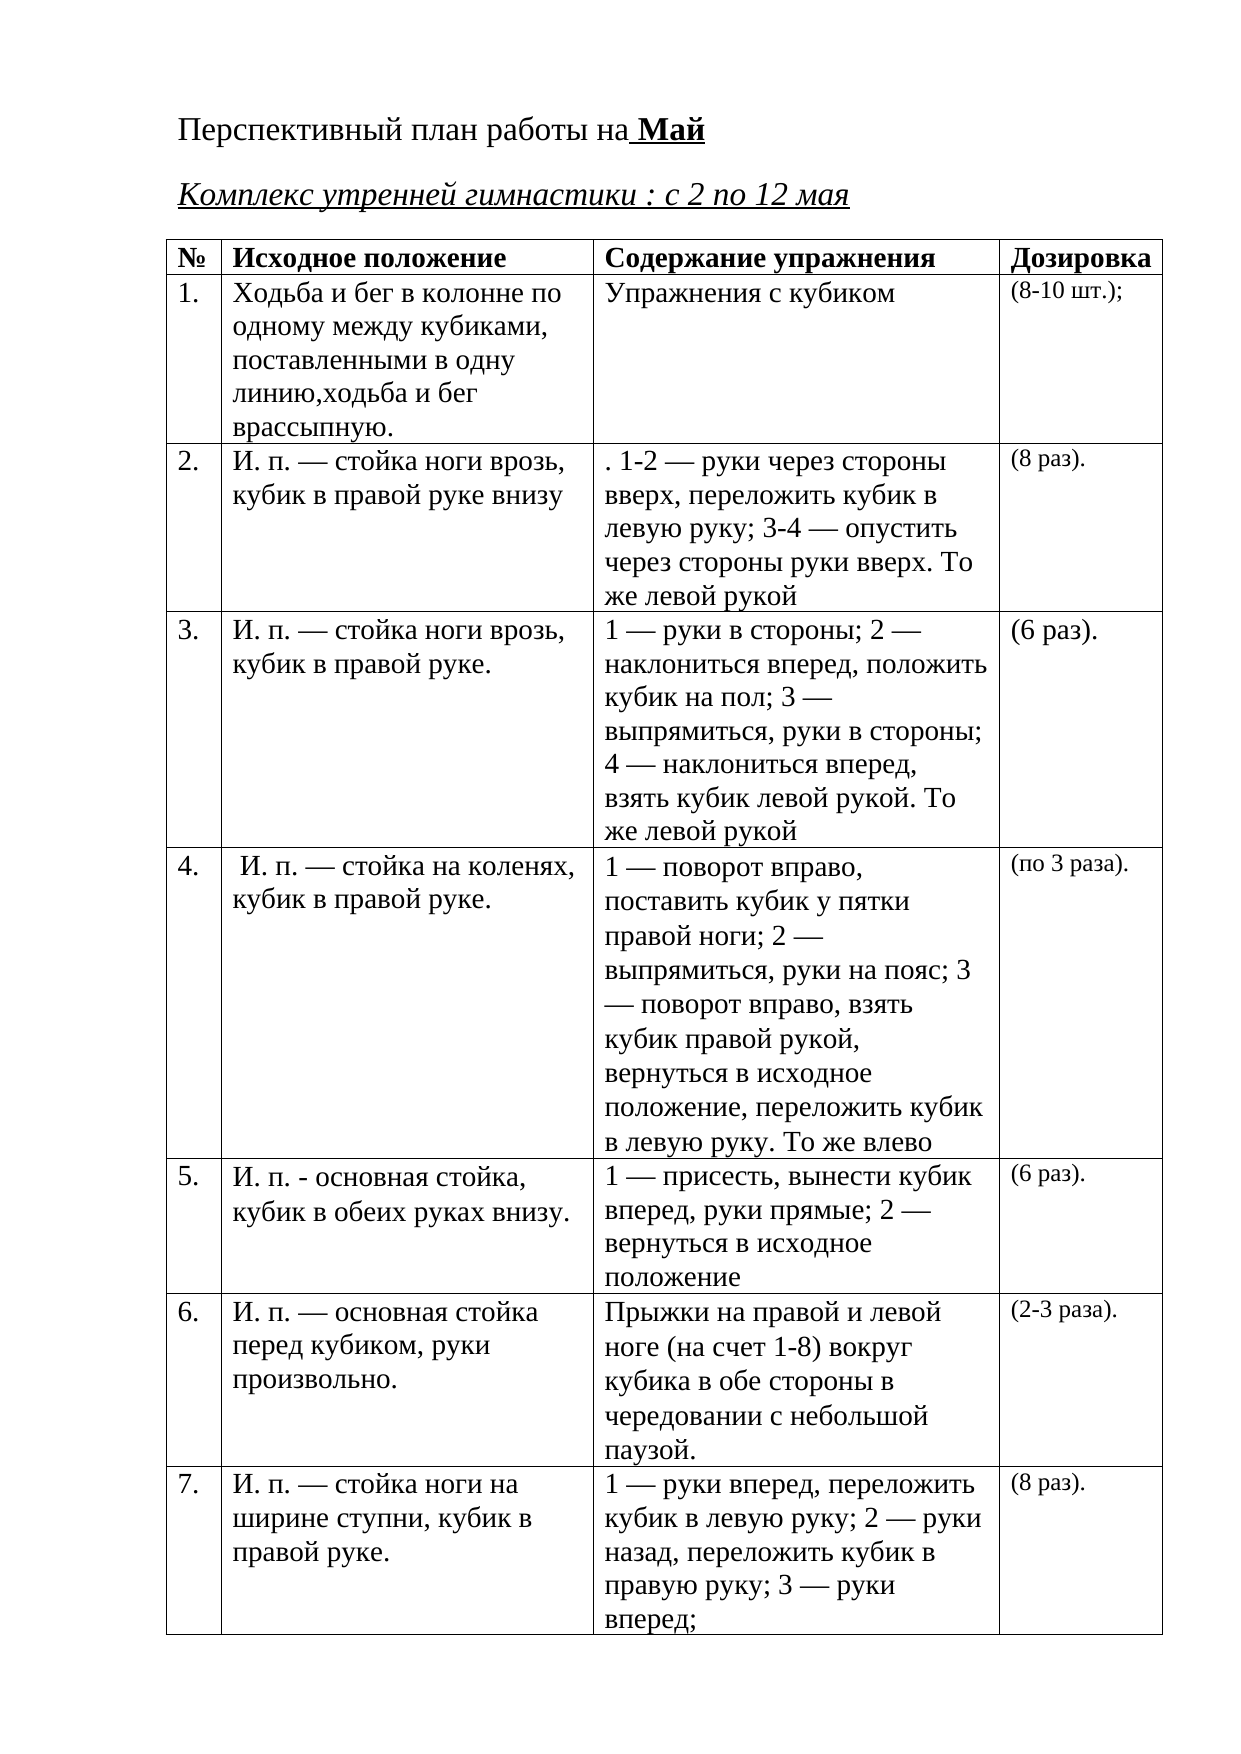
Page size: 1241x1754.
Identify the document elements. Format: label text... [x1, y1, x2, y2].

table_cell 3. [167, 612, 221, 847]
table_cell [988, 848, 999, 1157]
table_cell (8 раз). [1000, 444, 1162, 611]
table_cell 1 — присесть, вынести кубик вперед, руки прямые; 2 — вернуться в исходное положение [594, 1159, 999, 1293]
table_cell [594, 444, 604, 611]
table_cell 5. [167, 1159, 221, 1293]
table_header Дозировка [1000, 240, 1162, 274]
table_cell (2-3 раза). [1000, 1294, 1162, 1466]
table_header Исходное положение [222, 240, 593, 274]
table_cell (6 раз). [1000, 612, 1162, 847]
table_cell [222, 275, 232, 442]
text Комплекс утренней гимнастики : с 2 по 12 мая [177, 174, 1152, 212]
table_cell (6 раз). [1000, 1159, 1162, 1293]
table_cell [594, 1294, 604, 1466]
table_cell . 1-2 — руки через стороны вверх, переложить кубик в левую руку; 3-4 — опустить через стороны руки вверх. То же левой рукой [797, 444, 999, 611]
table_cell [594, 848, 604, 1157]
table_cell И. п. — стойка ноги на ширине ступни, кубик в правой руке. [222, 1467, 593, 1634]
table_cell 4. [167, 848, 221, 1157]
table_cell (8 раз). [1000, 1467, 1162, 1634]
table_cell 2. [167, 444, 221, 611]
table_cell (8-10 шт.); [1000, 275, 1162, 442]
table_cell И. п. — стойка ноги врозь, кубик в правой руке внизу [222, 444, 593, 611]
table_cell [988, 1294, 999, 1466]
table_header № [167, 240, 221, 274]
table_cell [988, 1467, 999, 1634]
text Перспективный план работы на Май [177, 109, 1152, 148]
table_cell 7. [167, 1467, 221, 1634]
table_cell И. п. - основная стойка, кубик в обеих руках внизу. [222, 1159, 593, 1293]
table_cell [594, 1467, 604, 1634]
table_cell 1 — руки в стороны; 2 — наклониться вперед, положить кубик на пол; 3 — выпрямиться, руки в стороны; 4 — наклониться вперед, взять кубик левой рукой. То же левой рукой [594, 612, 999, 847]
table_cell 1. [167, 275, 221, 442]
table_cell И. п. — стойка ноги врозь, кубик в правой руке. [222, 612, 593, 847]
table_cell (по 3 раза). [1000, 848, 1162, 1157]
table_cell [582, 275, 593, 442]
table_cell И. п. — стойка на коленях, кубик в правой руке. [222, 848, 593, 1157]
table_cell И. п. — основная стойка перед кубиком, руки произвольно. [222, 1294, 593, 1466]
table_cell 6. [167, 1294, 221, 1466]
table_cell Упражнения с кубиком [594, 275, 999, 442]
table_header Содержание упражнения [594, 240, 999, 274]
